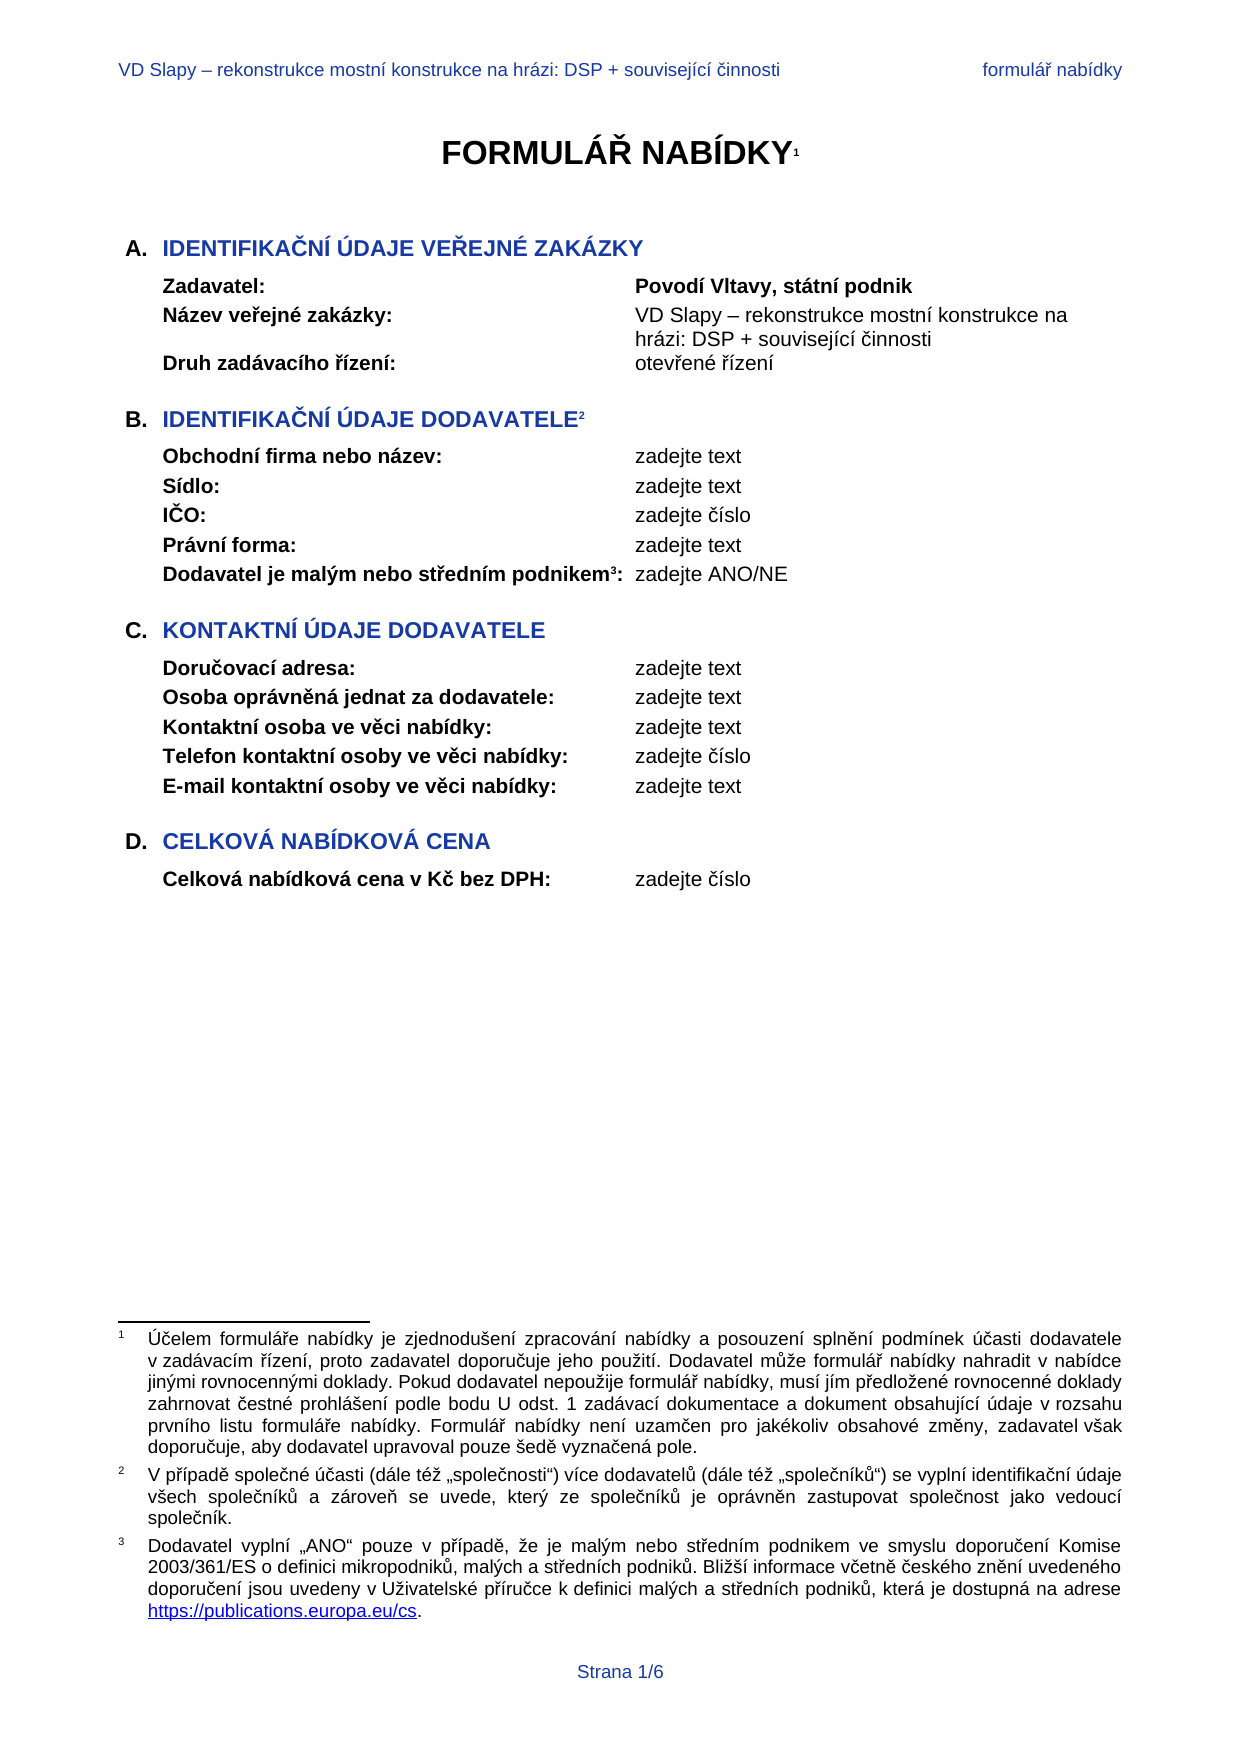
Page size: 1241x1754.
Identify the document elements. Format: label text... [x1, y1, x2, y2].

table_cell [635, 474, 1122, 503]
subtitle Identifikační údaje dodavatele [148, 406, 1122, 432]
table_header Obchodní firma nebo název: [163, 444, 635, 474]
table_cell [635, 715, 1122, 744]
table_header Zadavatel: [163, 274, 635, 303]
table_cell Právní forma: [163, 533, 635, 562]
table_cell Osoba oprávněná jednat za dodavatele: [163, 685, 635, 714]
table_cell [635, 503, 1122, 533]
table_cell E-mail kontaktní osoby ve věci nabídky: [163, 774, 635, 803]
table_cell Dodavatel je malým nebo středním podnikem: [163, 562, 635, 592]
text FORMULÁŘ NABÍDKY [118, 133, 1122, 171]
subtitle Identifikační údaje veřejné zakázky [148, 235, 1122, 261]
table_header [635, 444, 1122, 474]
table_cell VD Slapy – rekonstrukce mostní konstrukce na hrázi: DSP + související činnosti [635, 303, 1122, 351]
subtitle Celková nabídková cena [148, 828, 1122, 854]
table_cell otevřené řízení [635, 351, 1122, 381]
table_cell Telefon kontaktní osoby ve věci nabídky: [163, 744, 635, 773]
table_cell [635, 774, 1122, 803]
table_cell Sídlo: [163, 474, 635, 503]
table_header Povodí Vltavy, státní podnik [635, 274, 1122, 303]
table_header Doručovací adresa: [163, 656, 635, 685]
table_cell IČO: [163, 503, 635, 533]
table_cell Kontaktní osoba ve věci nabídky: [163, 715, 635, 744]
subtitle Kontaktní údaje dodavatele [148, 617, 1122, 643]
table_cell Název veřejné zakázky: [163, 303, 635, 351]
table_header [635, 656, 1122, 685]
table_cell [635, 533, 1122, 562]
table_cell [635, 685, 1122, 714]
table_cell Druh zadávacího řízení: [163, 351, 635, 381]
table_cell [635, 562, 1122, 592]
table_header Celková nabídková cena v Kč bez DPH: [163, 867, 635, 896]
table_cell [635, 744, 1122, 773]
table_header [635, 867, 1122, 896]
